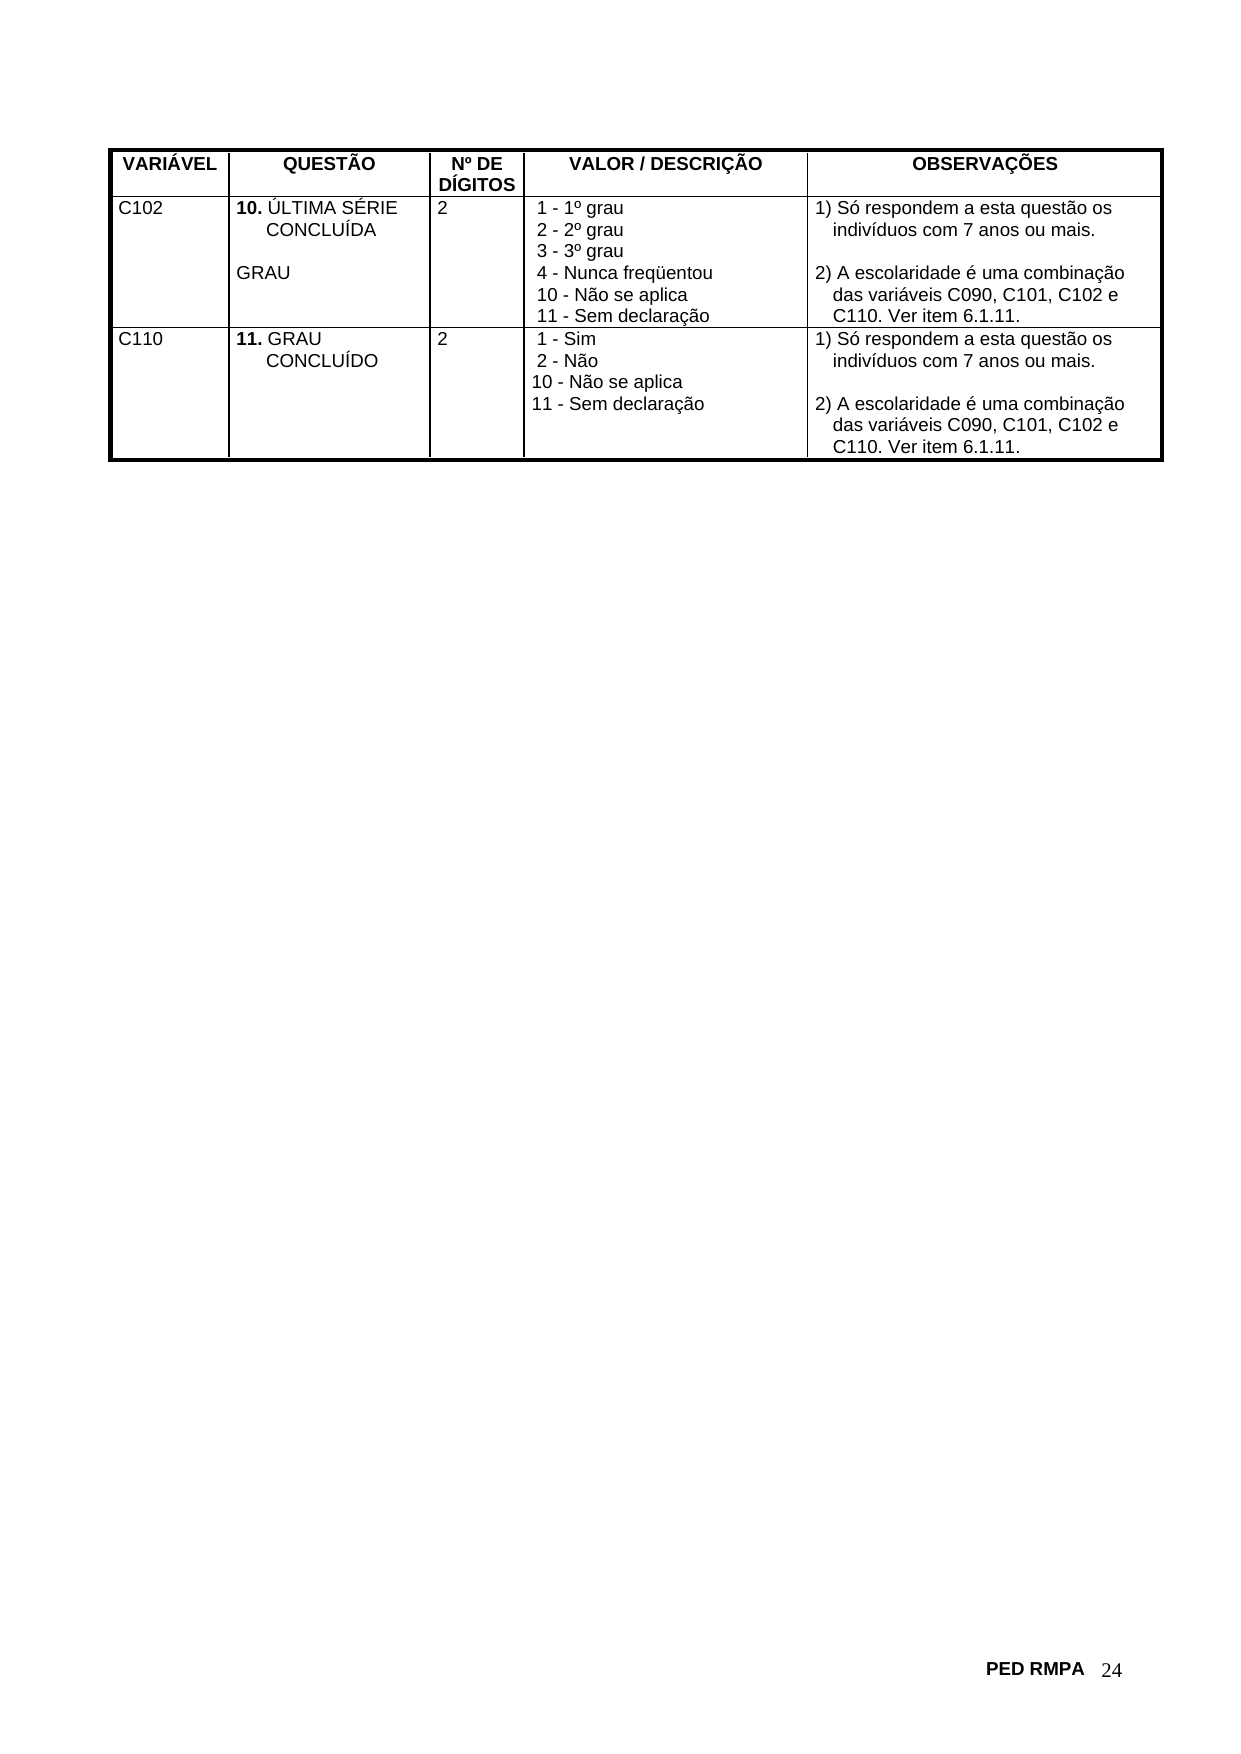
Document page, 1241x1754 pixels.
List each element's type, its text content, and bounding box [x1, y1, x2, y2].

table_header OBSERVAÇÕES [808, 152, 1160, 196]
table_cell 11. GRAU CONCLUÍDO [230, 328, 429, 457]
table_cell C110 [113, 328, 228, 457]
table_cell 1 - Sim 2 - Não 10 - Não se aplica 11 - Sem declaração [525, 328, 807, 457]
table_header VARIÁVEL [113, 152, 229, 196]
table_header Nº DE DÍGITOS [431, 152, 524, 196]
table_cell C102 [113, 197, 228, 326]
table_header QUESTÃO [230, 152, 430, 196]
table_cell 2 [431, 197, 523, 326]
table_header VALOR / DESCRIÇÃO [525, 152, 807, 196]
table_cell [808, 197, 1160, 326]
table_cell 1 - 1º grau 2 - 2º grau 3 - 3º grau 4 - Nunca freqüentou 10 - Não se aplica 11 - Sem declaração [525, 197, 807, 326]
table_cell 2 [431, 328, 523, 457]
table_cell 10. ÚLTIMA SÉRIE CONCLUÍDA GRAU [230, 197, 429, 326]
